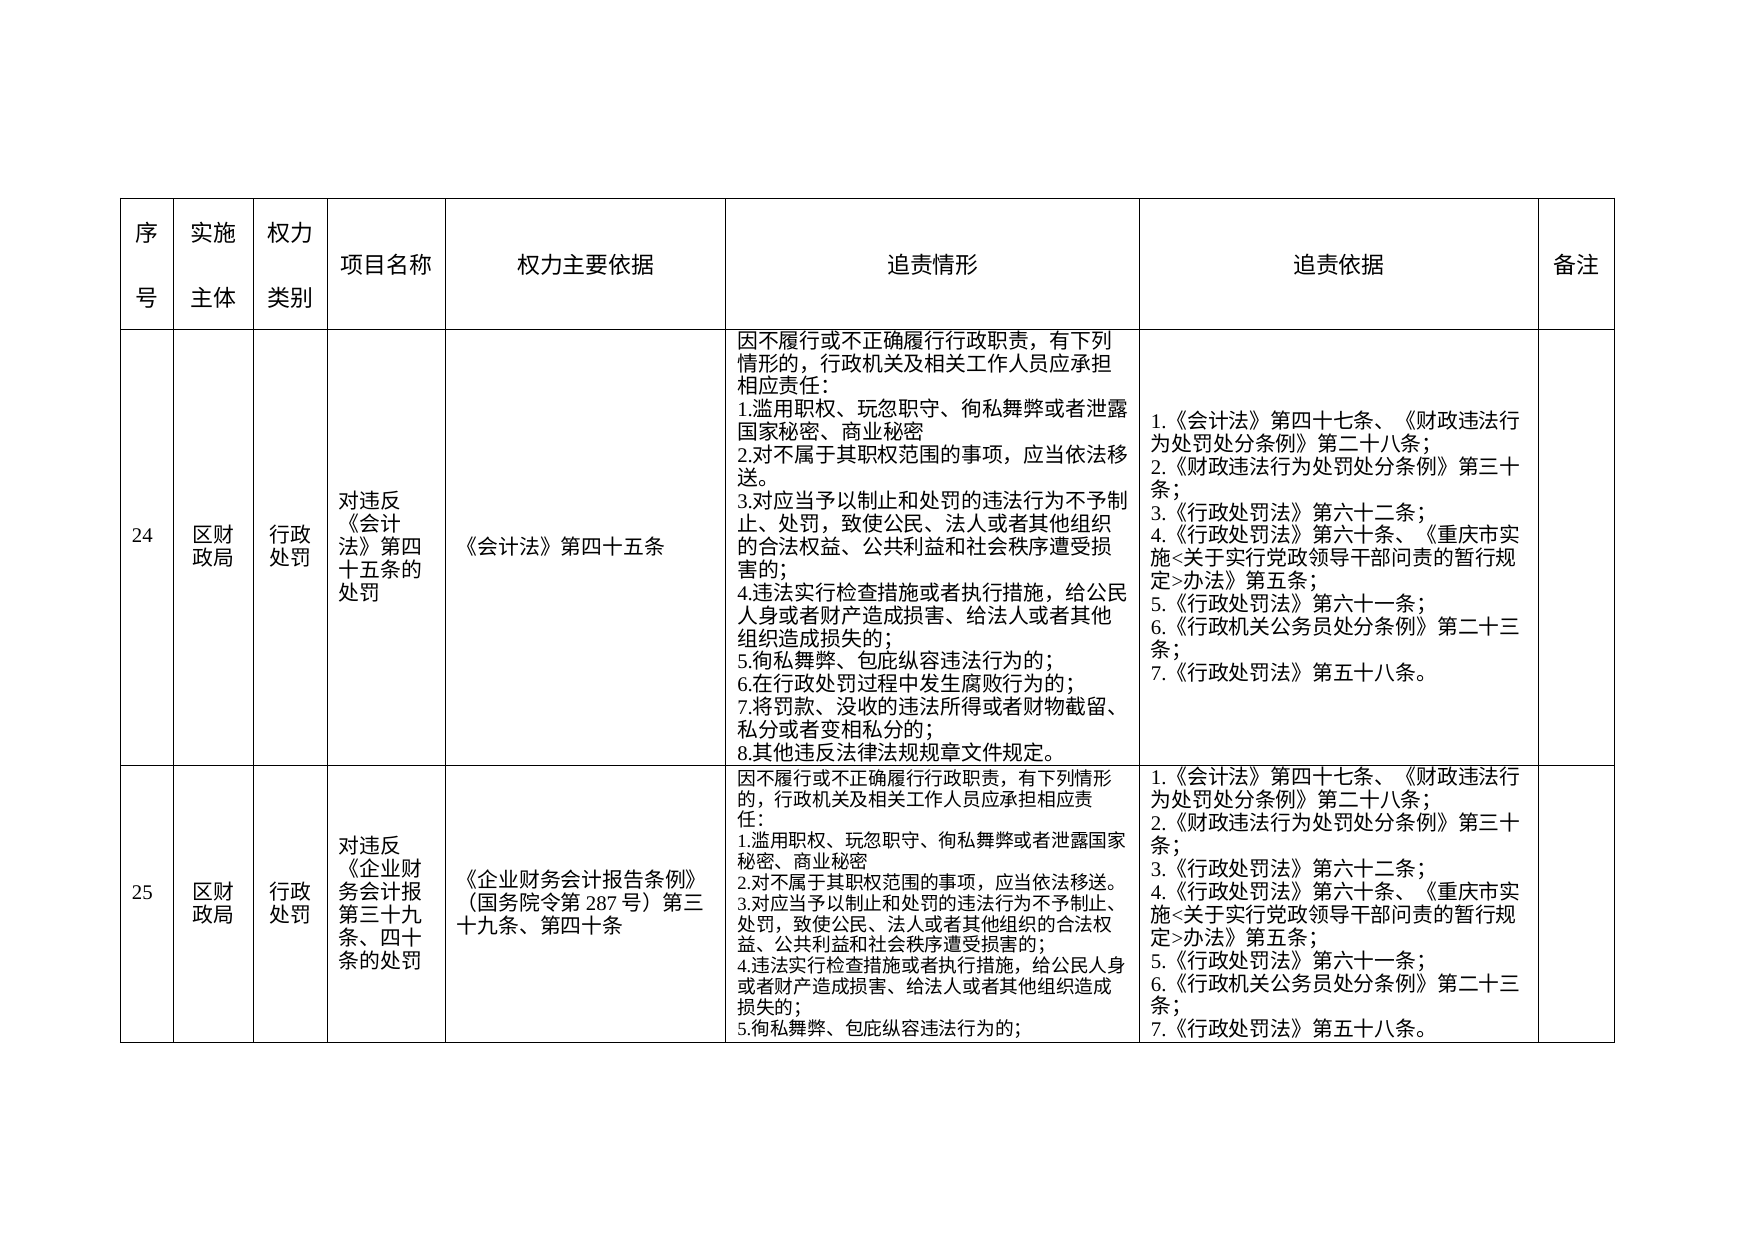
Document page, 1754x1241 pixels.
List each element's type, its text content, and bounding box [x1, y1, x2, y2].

table_cell 对违反《企业财务会计报第三十九条、四十条的处罚 [328, 766, 445, 1042]
table_cell 行政处罚 [254, 766, 327, 1042]
table_header 项目名称 [328, 199, 445, 329]
table_cell 区财政局 [174, 330, 253, 765]
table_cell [726, 766, 1139, 1042]
table_header 序号 [121, 199, 173, 329]
table_header 追责情形 [726, 199, 1139, 329]
table_cell 区财政局 [174, 766, 253, 1042]
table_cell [1140, 766, 1538, 1042]
table_cell 行政处罚 [254, 330, 327, 765]
table_header 备注 [1539, 199, 1614, 329]
table_header 权力主要依据 [446, 199, 725, 329]
table_cell 《会计法》第四十五条 [446, 330, 725, 765]
table_cell 26 [121, 766, 173, 1042]
table_cell [1539, 766, 1614, 1042]
table_cell 25 [121, 330, 173, 765]
table_cell 《企业财务会计报告条例》（国务院令第287号）第三十九条、第四十条 [446, 766, 725, 1042]
table_header 权力类别 [254, 199, 327, 329]
table_cell 对违反《会计法》第四十五条的处罚 [328, 330, 445, 765]
table_header 实施主体 [174, 199, 253, 329]
table_cell [1539, 330, 1614, 765]
table_header 追责依据 [1140, 199, 1538, 329]
